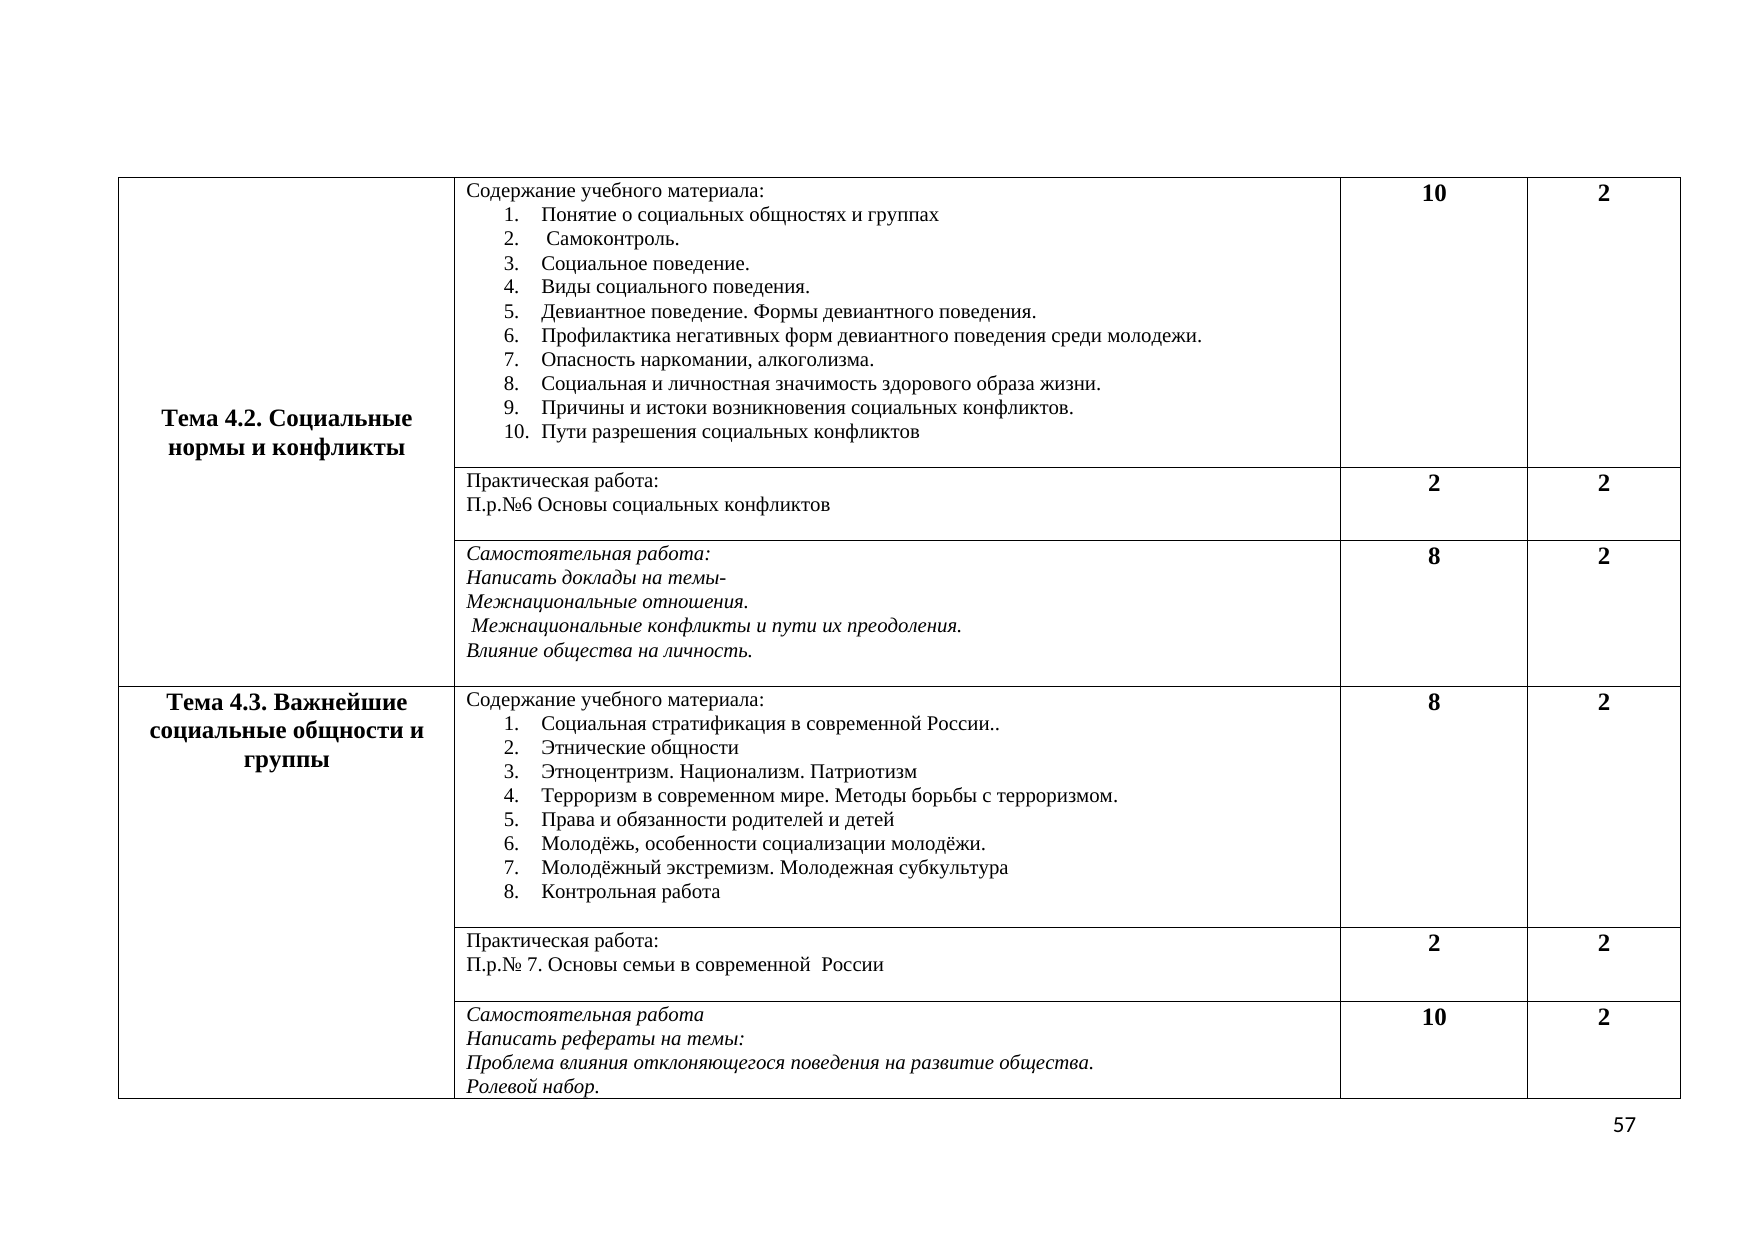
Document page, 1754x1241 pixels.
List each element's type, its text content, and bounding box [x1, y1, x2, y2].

table_cell Содержание учебного материала: Понятие о социальных общностях и группах Самоконтроль. Социальное поведение. Виды социального поведения. Девиантное поведение. Формы девиантного поведения. Профилактика негативных форм девиантного поведения среди молодежи. Опасность наркомании, алкоголизма. Социальная и личностная значимость здорового образа жизни. Причины и истоки возникновения социальных конфликтов. Пути разрешения социальных конфликтов [455, 178, 1340, 467]
table_cell Практическая работа: П.р.№6 Основы социальных конфликтов [455, 468, 1340, 540]
table_cell 2 [1528, 687, 1680, 927]
table_cell 2 [1528, 928, 1680, 1001]
table_cell 8 [1341, 541, 1527, 686]
table_cell 2 [1528, 178, 1680, 467]
table_cell 2 [1528, 1002, 1680, 1098]
table_cell Тема 4.2. Социальные нормы и конфликты [119, 178, 454, 686]
table_cell Практическая работа: П.р.№ 7. Основы семьи в современной России [455, 928, 1340, 1001]
table_cell Содержание учебного материала: Социальная стратификация в современной России.. Этнические общности Этноцентризм. Национализм. Патриотизм Терроризм в современном мире. Методы борьбы с терроризмом. Права и обязанности родителей и детей Молодёжь, особенности социализации молодёжи. Молодёжный экстремизм. Молодежная субкультура Контрольная работа [455, 687, 1340, 927]
table_cell 8 [1341, 687, 1527, 927]
table_cell 2 [1341, 468, 1527, 540]
table_cell 2 [1341, 928, 1527, 1001]
table_cell 10 [1341, 1002, 1527, 1098]
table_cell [455, 1002, 1340, 1098]
table_cell 2 [1528, 541, 1680, 686]
table_cell Самостоятельная работа: Написать доклады на темы- Межнациональные отношения. Межнациональные конфликты и пути их преодоления. Влияние общества на личность. [455, 541, 1340, 686]
table_cell 2 [1528, 468, 1680, 540]
table_cell Тема 4.3. Важнейшие социальные общности и группы [119, 687, 454, 1098]
table_cell 10 [1341, 178, 1527, 467]
